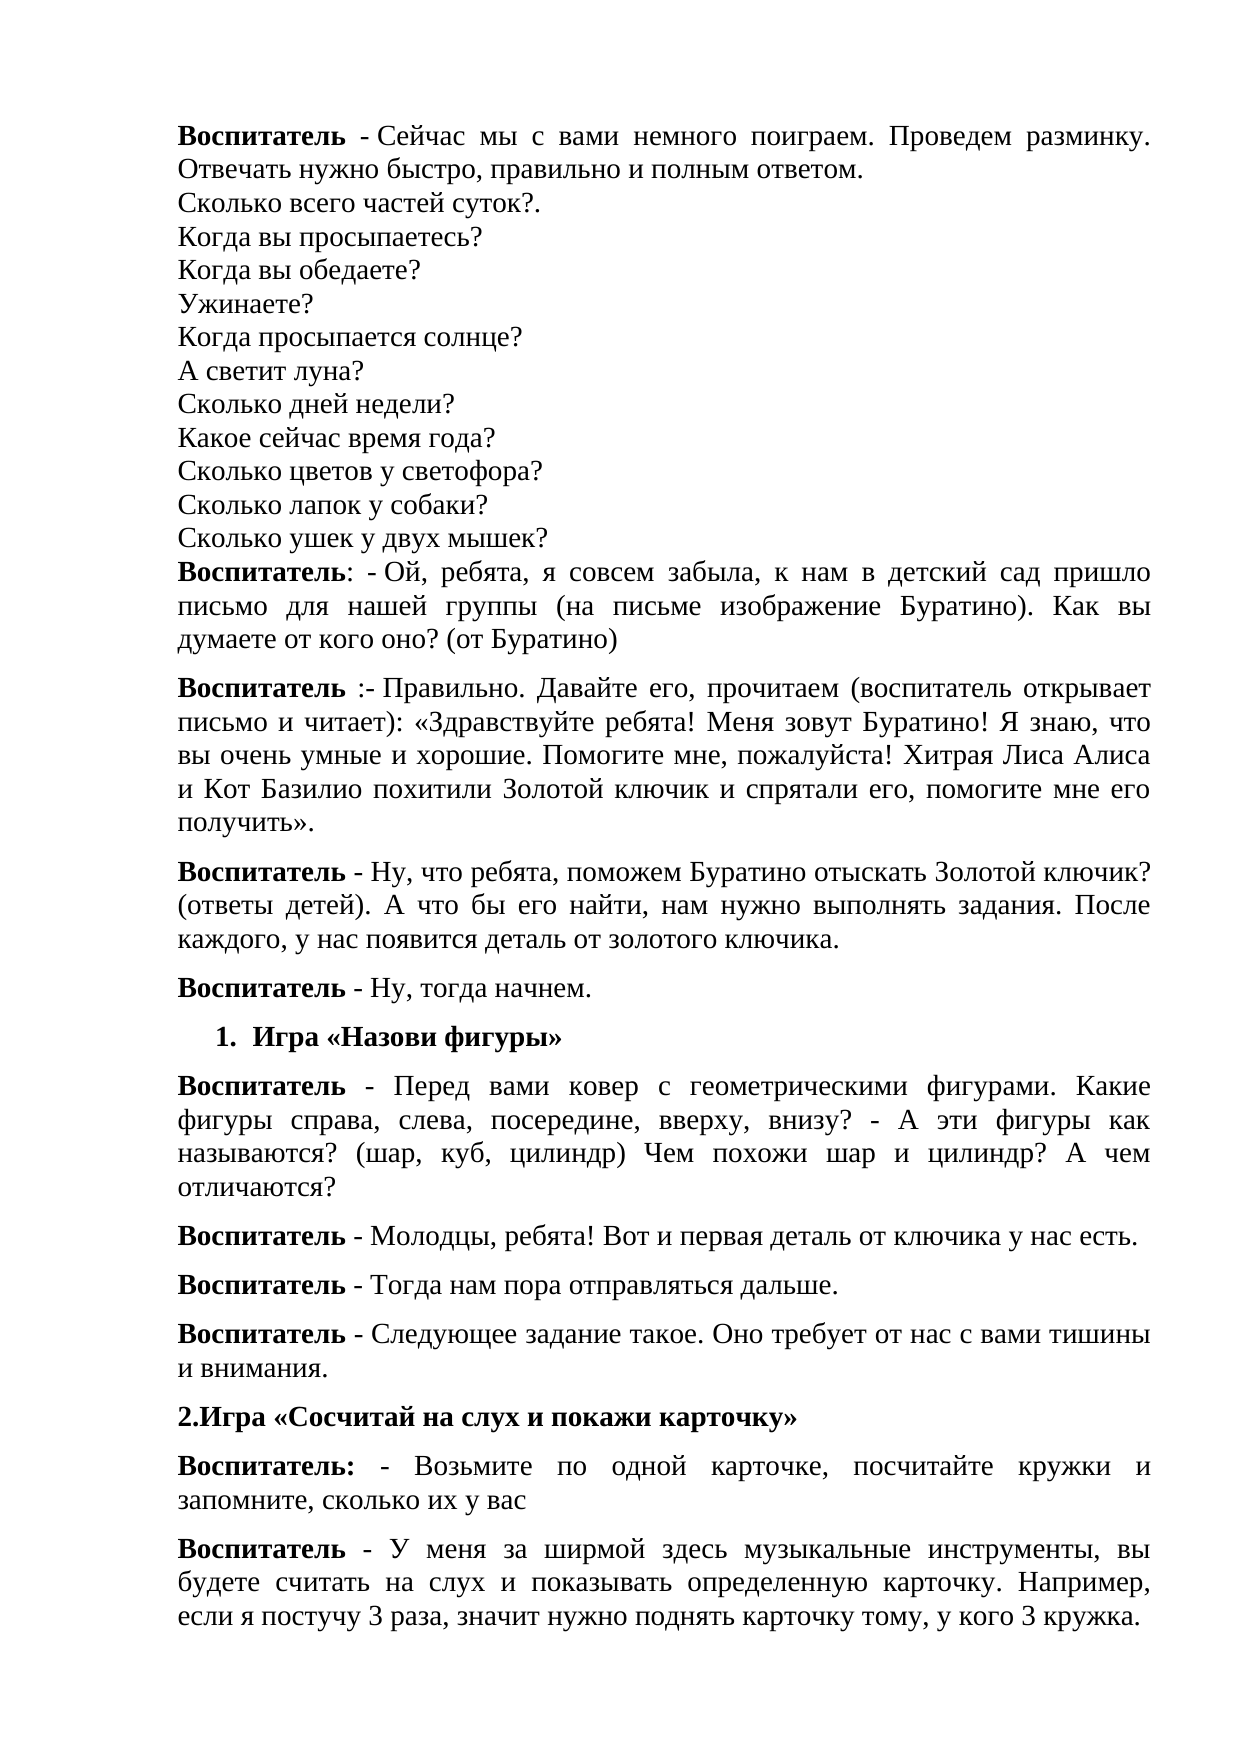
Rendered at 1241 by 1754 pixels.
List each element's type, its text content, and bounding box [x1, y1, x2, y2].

text Воспитатель: - Возьмите по одной карточке, посчитайте кружки и запомните, сколько их у вас [177, 1448, 1152, 1515]
text Когда вы обедаете? [177, 252, 1152, 286]
text Воспитатель :- Правильно. Давайте его, прочитаем (воспитатель открывает письмо и читает): «Здравствуйте ребята! Меня зовут Буратино! Я знаю, что вы очень умные и хорошие. Помогите мне, пожалуйста! Хитрая Лиса Алиса и Кот Базилио похитили Золотой ключик и спрятали его, помогите мне его получить». [177, 670, 1152, 838]
text Когда вы просыпаетесь? [177, 219, 1152, 252]
text Какое сейчас время года? [177, 420, 1152, 453]
list Игра «Назови фигуры» [215, 1019, 1152, 1053]
text Воспитатель - Следующее задание такое. Оно требует от нас с вами тишины и внимания. [177, 1316, 1152, 1383]
text Сколько ушек у двух мышек? [177, 521, 1152, 554]
text Воспитатель - У меня за ширмой здесь музыкальные инструменты, вы будете считать на слух и показывать определенную карточку. Например, если я постучу 3 раза, значит нужно поднять карточку тому, у кого 3 кружка. [177, 1531, 1152, 1632]
text Сколько лапок у собаки? [177, 487, 1152, 521]
text Воспитатель - Ну, что ребята, поможем Буратино отыскать Золотой ключик? (ответы детей). А что бы его найти, нам нужно выполнять задания. После каждого, у нас появится деталь от золотого ключика. [177, 854, 1152, 954]
text Ужинаете? [177, 286, 1152, 319]
text 2.Игра «Сосчитай на слух и покажи карточку» [177, 1399, 1152, 1433]
text А светит луна? [177, 353, 1152, 386]
text Сколько всего частей суток?. [177, 185, 1152, 219]
text Воспитатель: - Ой, ребята, я совсем забыла, к нам в детский сад пришло письмо для нашей группы (на письме изображение Буратино). Как вы думаете от кого оно? (от Буратино) [177, 554, 1152, 655]
text Когда просыпается солнце? [177, 319, 1152, 353]
text Сколько цветов у светофора? [177, 453, 1152, 487]
text Воспитатель - Молодцы, ребята! Вот и первая деталь от ключика у нас есть. [177, 1218, 1152, 1252]
text Воспитатель - Перед вами ковер с геометрическими фигурами. Какие фигуры справа, слева, посередине, вверху, внизу? - А эти фигуры как называются? (шар, куб, цилиндр) Чем похожи шар и цилиндр? А чем отличаются? [177, 1068, 1152, 1202]
text Воспитатель - Тогда нам пора отправляться дальше. [177, 1267, 1152, 1301]
text Воспитатель - Ну, тогда начнем. [177, 970, 1152, 1003]
text Сколько дней недели? [177, 386, 1152, 420]
text Воспитатель - Сейчас мы с вами немного поиграем. Проведем разминку. Отвечать нужно быстро, правильно и полным ответом. [177, 118, 1152, 185]
